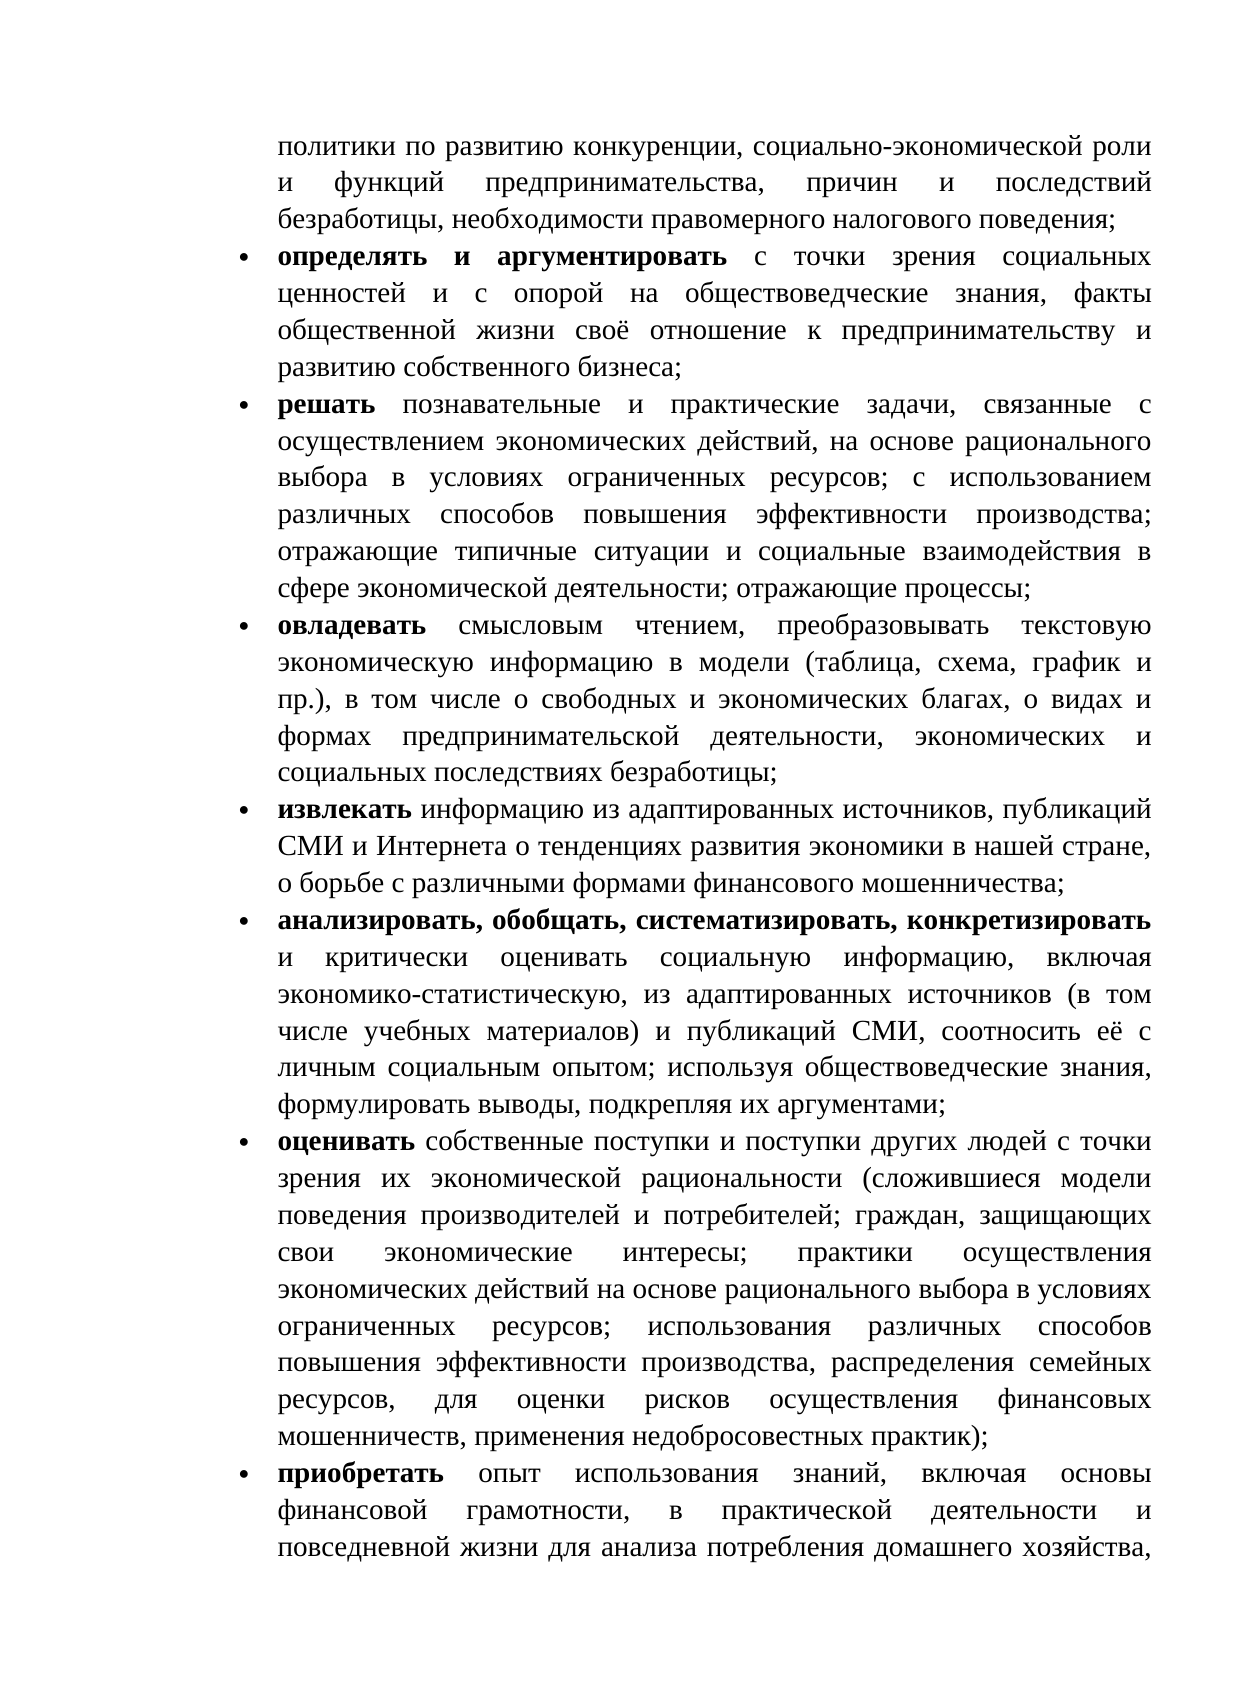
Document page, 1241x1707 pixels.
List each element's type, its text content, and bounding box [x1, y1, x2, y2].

list определять и аргументировать с точки зрения социальных ценностей и с опорой на обществоведческие знания, факты общественной жизни своё отношение к предпринимательству и развитию собственного бизнеса; [240, 238, 1152, 382]
list извлекать информацию из адаптированных источников, публикаций СМИ и Интернета о тенденциях развития экономики в нашей стране, о борьбе с различными формами финансового мошенничества; [240, 791, 1152, 899]
list овладевать смысловым чтением, преобразовывать текстовую экономическую информацию в модели (таблица, схема, график и пр.), в том числе о свободных и экономических благах, о видах и формах предпринимательской деятельности, экономических и социальных последствиях безрабо­тицы; [240, 607, 1152, 788]
list анализировать, обобщать, систематизировать, конкретизировать и критически оценивать социальную информацию, включая экономико-статистическую, из адаптированных источников (в том числе учебных материалов) и публикаций СМИ, соотносить её с личным социальным опытом; используя обществоведческие знания, формулировать выводы, подкрепляя их аргументами; [240, 902, 1152, 1120]
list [240, 128, 1152, 235]
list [240, 1455, 1152, 1562]
list решать познавательные и практические задачи, связанные с осуществлением экономических действий, на основе рационального выбора в условиях ограниченных ресурсов; с использованием различных способов повышения эффективности производства; отражающие типичные ситуации и социальные взаимодействия в сфере экономической деятельности; отражающие процессы; [240, 386, 1152, 604]
list оценивать собственные поступки и поступки других людей с точки зрения их экономической рациональности (сложившиеся модели поведения производителей и потребителей; граждан, защищающих свои экономические интересы; практики осуществления экономических действий на основе рационального выбора в условиях ограниченных ресурсов; использования различных способов повышения эффективности производства, распределения семейных ресурсов, для оценки рисков осуществления финансовых мошенничеств, применения недобросовестных практик); [240, 1123, 1152, 1452]
